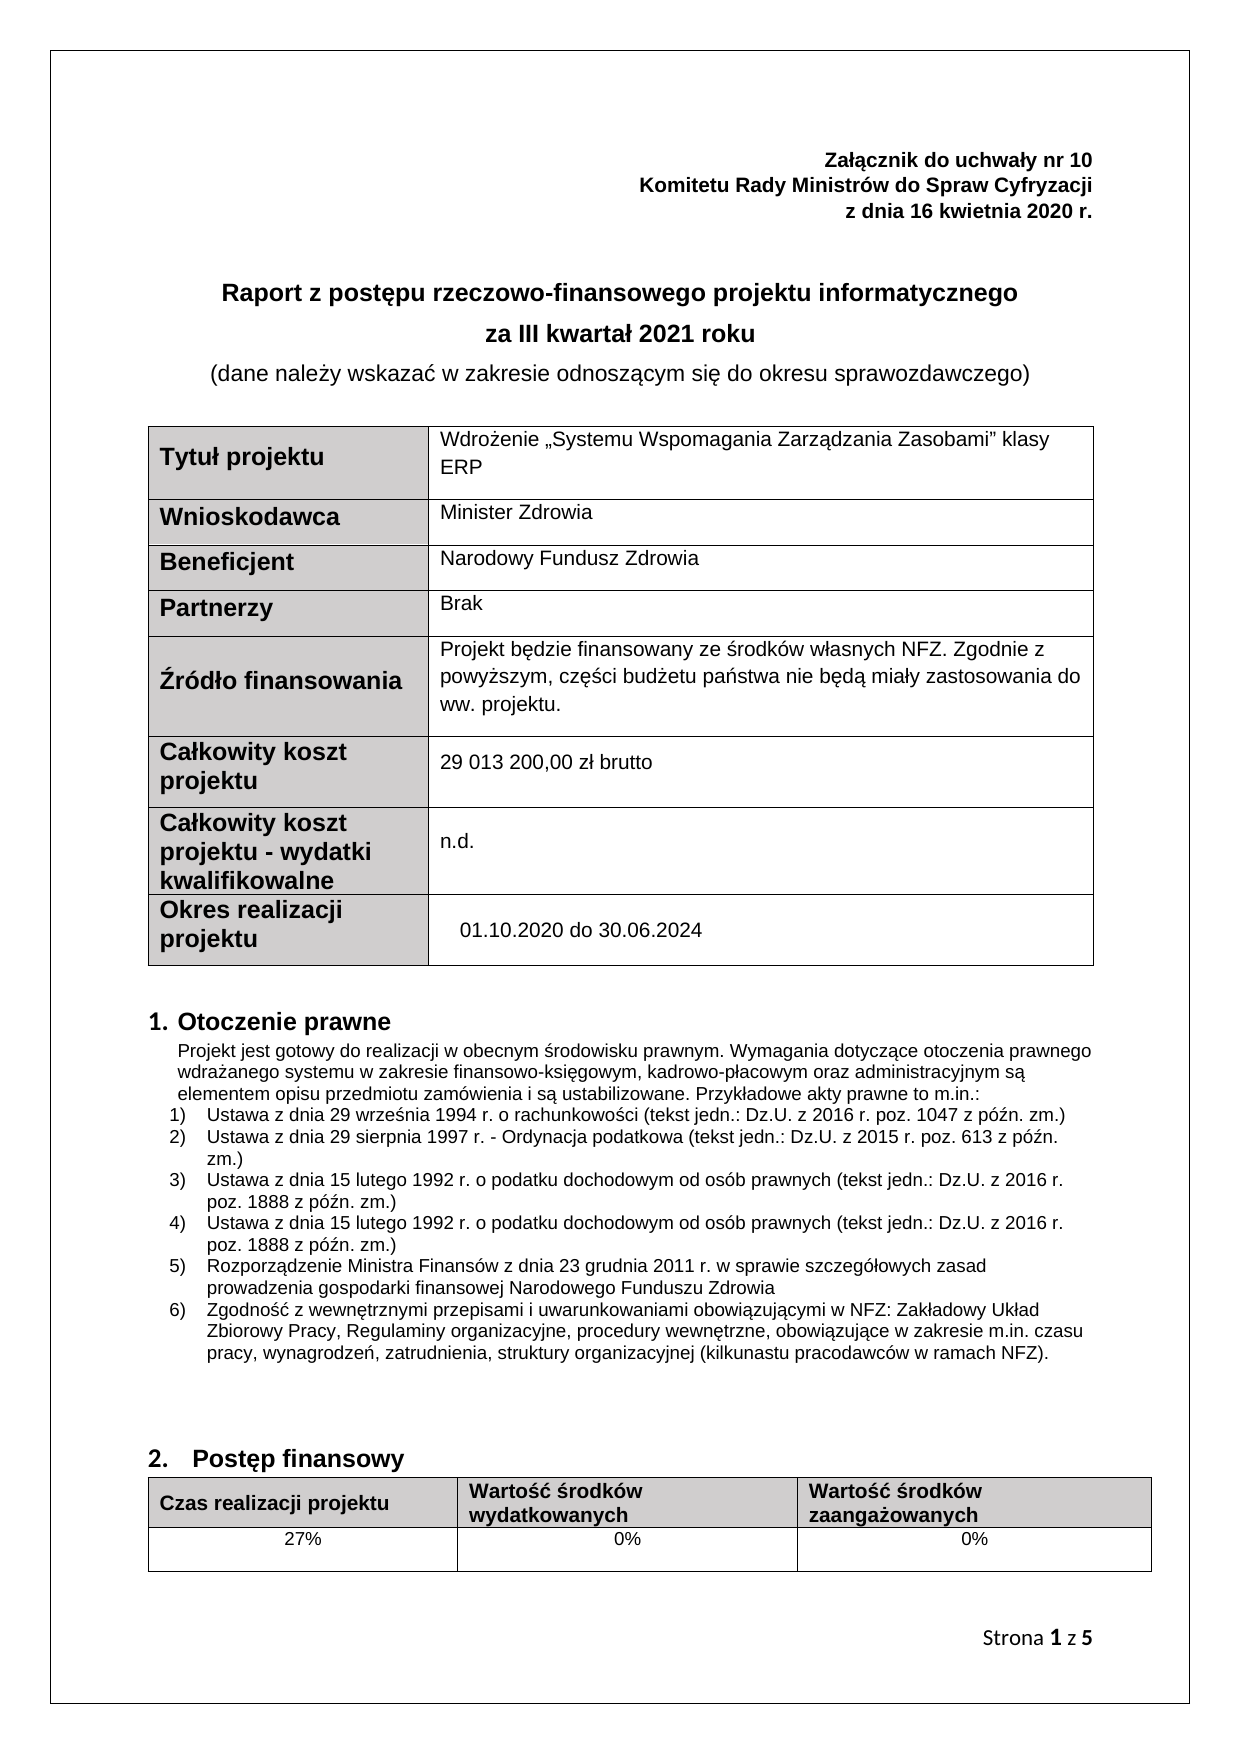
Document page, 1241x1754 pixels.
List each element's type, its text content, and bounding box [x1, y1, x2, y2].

subtitle Postęp finansowy [148, 1441, 1093, 1474]
table_cell Całkowity koszt projektu [149, 737, 428, 807]
text Komitetu Rady Ministrów do Spraw Cyfryzacji [148, 173, 1093, 197]
list Rozporządzenie Ministra Finansów z dnia 23 grudnia 2011 r. w sprawie szczegółowych zasad prowadzenia gospodarki finansowej Narodowego Funduszu Zdrowia [169, 1255, 1093, 1298]
table_cell n.d. [429, 808, 1093, 894]
table_header Wartość środków zaangażowanych [798, 1478, 1151, 1527]
subtitle Raport z postępu rzeczowo-finansowego projektu informatycznego [148, 277, 1093, 306]
table_cell Projekt będzie finansowany ze środków własnych NFZ. Zgodnie z powyższym, części budżetu państwa nie będą miały zastosowania do ww. projektu. [429, 637, 1093, 736]
table_cell 27% [149, 1528, 457, 1571]
text (dane należy wskazać w zakresie odnoszącym się do okresu sprawozdawczego) [148, 360, 1093, 386]
text z dnia 16 kwietnia 2020 r. [148, 199, 1093, 223]
table_cell 0% [798, 1528, 1151, 1571]
table_cell Okres realizacji projektu [149, 895, 428, 965]
table_cell Partnerzy [149, 591, 428, 636]
subtitle Otoczenie prawne [148, 1004, 1063, 1037]
table_cell Brak [429, 591, 1093, 636]
table_cell Narodowy Fundusz Zdrowia [429, 546, 1093, 590]
list Ustawa z dnia 29 sierpnia 1997 r. - Ordynacja podatkowa (tekst jedn.: Dz.U. z 2015 r. poz. 613 z późn. zm.) [169, 1126, 1093, 1169]
table_cell Całkowity koszt projektu - wydatki kwalifikowalne [149, 808, 428, 894]
table_header Tytuł projektu [149, 427, 428, 499]
list Projekt jest gotowy do realizacji w obecnym środowisku prawnym. Wymagania dotyczące otoczenia prawnego wdrażanego systemu w zakresie finansowo-księgowym, kadrowo-płacowym oraz administracyjnym są elementem opisu przedmiotu zamówienia i są ustabilizowane. Przykładowe akty prawne to m.in.: [177, 1039, 1093, 1104]
list Zgodność z wewnętrznymi przepisami i uwarunkowaniami obowiązującymi w NFZ: Zakładowy Układ Zbiorowy Pracy, Regulaminy organizacyjne, procedury wewnętrzne, obowiązujące w zakresie m.in. czasu pracy, wynagrodzeń, zatrudnienia, struktury organizacyjnej (kilkunastu pracodawców w ramach NFZ). [169, 1298, 1093, 1363]
list Ustawa z dnia 15 lutego 1992 r. o podatku dochodowym od osób prawnych (tekst jedn.: Dz.U. z 2016 r. poz. 1888 z późn. zm.) [169, 1212, 1093, 1255]
subtitle za III kwartał 2021 roku [148, 319, 1093, 347]
list Ustawa z dnia 29 września 1994 r. o rachunkowości (tekst jedn.: Dz.U. z 2016 r. poz. 1047 z późn. zm.) [169, 1104, 1093, 1126]
table_cell 01.10.2020 do 30.06.2024 [429, 895, 1093, 965]
table_cell 0% [458, 1528, 797, 1571]
table_header Czas realizacji projektu [149, 1478, 457, 1527]
table_cell Wnioskodawca [149, 500, 428, 544]
table_header Wdrożenie „Systemu Wspomagania Zarządzania Zasobami” klasy ERP [429, 427, 1093, 499]
table_header Wartość środków wydatkowanych [458, 1478, 797, 1527]
list Ustawa z dnia 15 lutego 1992 r. o podatku dochodowym od osób prawnych (tekst jedn.: Dz.U. z 2016 r. poz. 1888 z późn. zm.) [169, 1169, 1093, 1212]
table_cell Źródło finansowania [149, 637, 428, 736]
table_cell Beneficjent [149, 546, 428, 590]
table_cell 29 013 200,00 zł brutto [429, 737, 1093, 807]
text Załącznik do uchwały nr 10 [148, 147, 1093, 171]
table_cell Minister Zdrowia [429, 500, 1093, 544]
